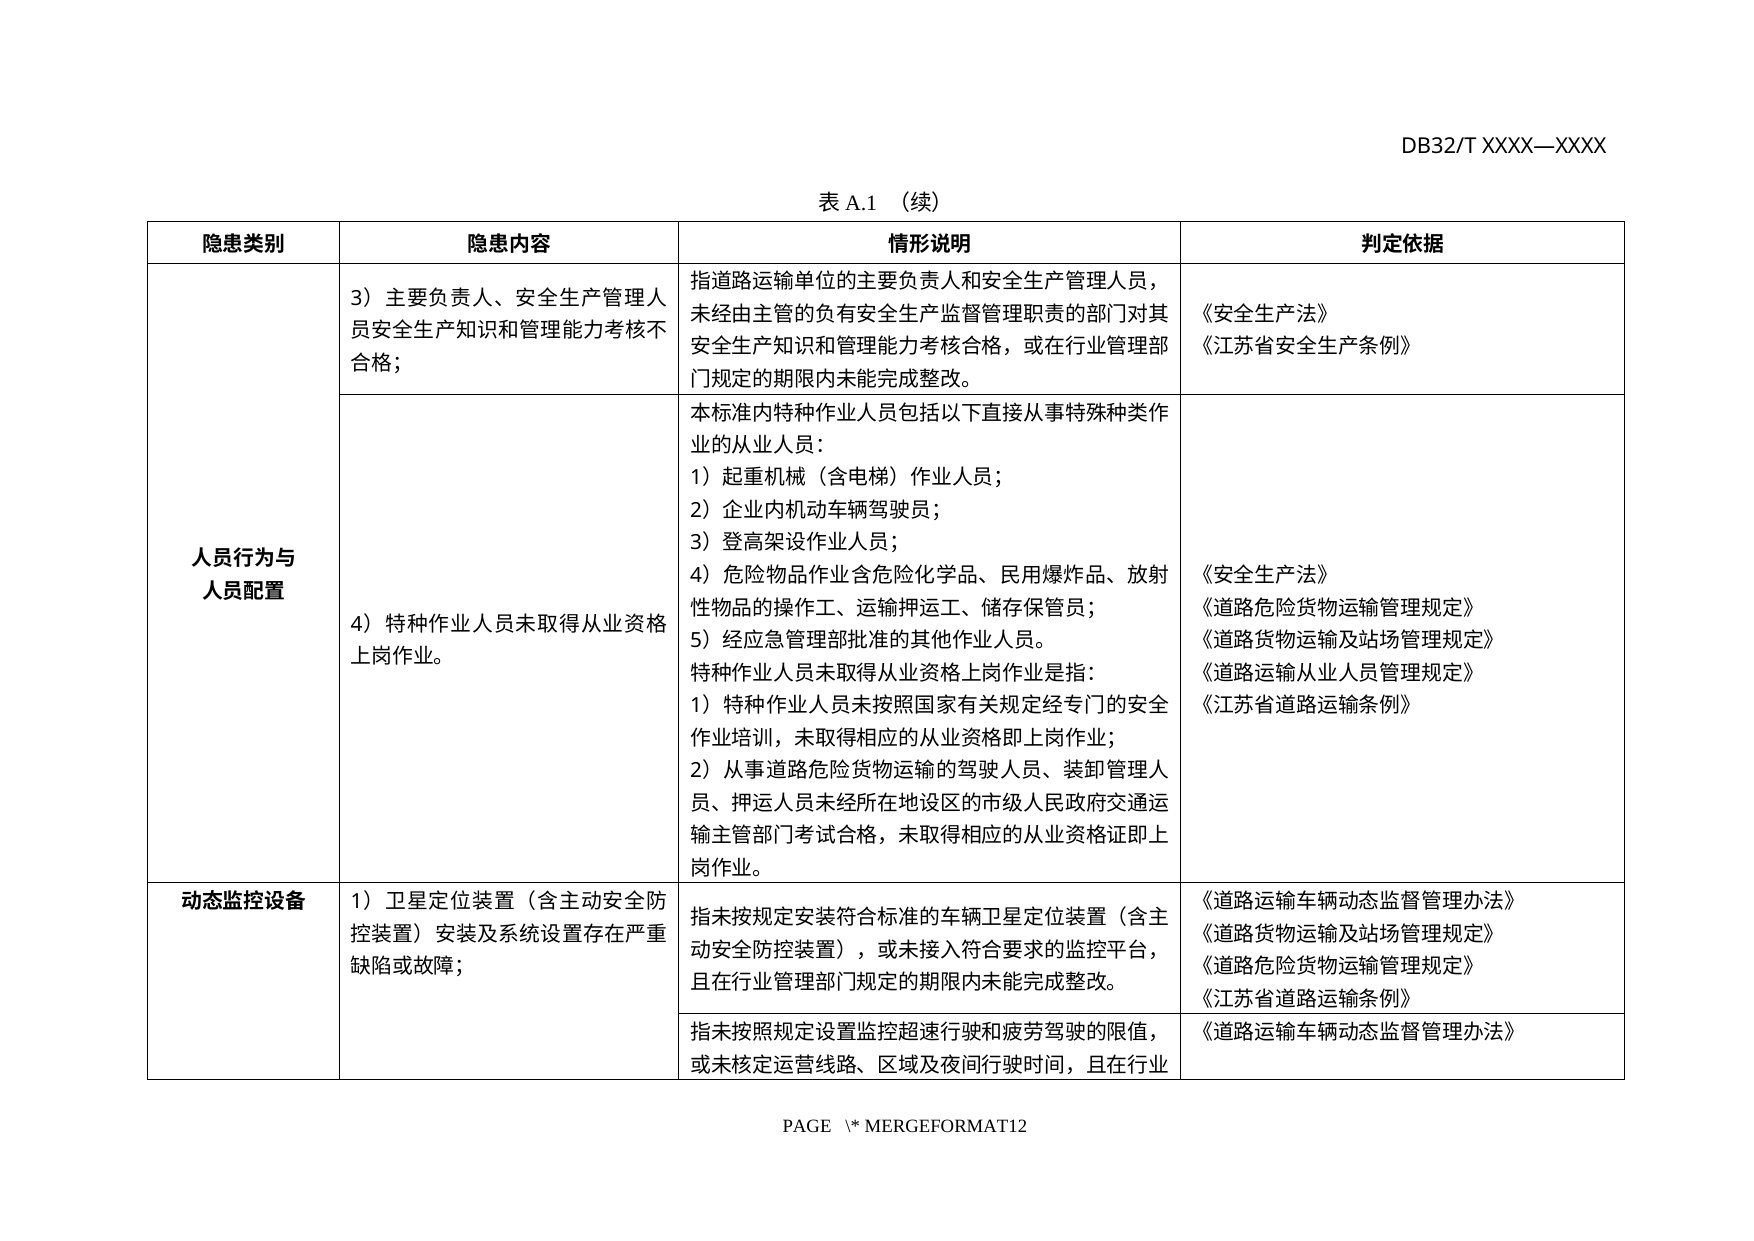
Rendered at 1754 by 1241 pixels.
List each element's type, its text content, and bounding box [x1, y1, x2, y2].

table_cell 情形说明 [679, 222, 1180, 262]
table_cell 隐患内容 [340, 222, 678, 262]
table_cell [679, 1014, 1180, 1079]
table_cell 《道路运输车辆动态监督管理办法》 [1181, 1014, 1624, 1079]
table_cell 《安全生产法》 《道路危险货物运输管理规定》 《道路货物运输及站场管理规定》 《道路运输从业人员管理规定》 《江苏省道路运输条例》 [1181, 395, 1624, 882]
table_cell 人员行为与 人员配置 [148, 264, 339, 882]
table_cell 3）主要负责人、安全生产管理人员安全生产知识和管理能力考核不合格； [340, 264, 678, 393]
table_cell 《安全生产法》 《江苏省安全生产条例》 [1181, 264, 1624, 393]
table_cell 动态监控设备 [148, 883, 339, 1079]
table_cell 1）卫星定位装置（含主动安全防控装置）安装及系统设置存在严重缺陷或故障； [340, 883, 678, 1079]
table_cell 指未按规定安装符合标准的车辆卫星定位装置（含主动安全防控装置），或未接入符合要求的监控平台，且在行业管理部门规定的期限内未能完成整改。 [679, 883, 1180, 1013]
table_cell 指道路运输单位的主要负责人和安全生产管理人员，未经由主管的负有安全生产监督管理职责的部门对其安全生产知识和管理能力考核合格，或在行业管理部门规定的期限内未能完成整改。 [679, 264, 1180, 393]
table_cell 4）特种作业人员未取得从业资格上岗作业。 [340, 395, 678, 882]
table_cell 本标准内特种作业人员包括以下直接从事特殊种类作业的从业人员： 1）起重机械（含电梯）作业人员； 2）企业内机动车辆驾驶员； 3）登高架设作业人员； 4）危险物品作业含危险化学品、民用爆炸品、放射性物品的操作工、运输押运工、储存保管员； 5）经应急管理部批准的其他作业人员。 特种作业人员未取得从业资格上岗作业是指： 1）特种作业人员未按照国家有关规定经专门的安全作业培训，未取得相应的从业资格即上岗作业； 2）从事道路危险货物运输的驾驶人员、装卸管理人员、押运人员未经所在地设区的市级人民政府交通运输主管部门考试合格，未取得相应的从业资格证即上岗作业。 [679, 395, 1180, 882]
table_cell 隐患类别 [148, 222, 339, 262]
table_cell 判定依据 [1181, 222, 1624, 262]
table_header 表A.1 （续） [148, 180, 1624, 221]
table_cell 《道路运输车辆动态监督管理办法》 《道路货物运输及站场管理规定》 《道路危险货物运输管理规定》 《江苏省道路运输条例》 [1181, 883, 1624, 1013]
